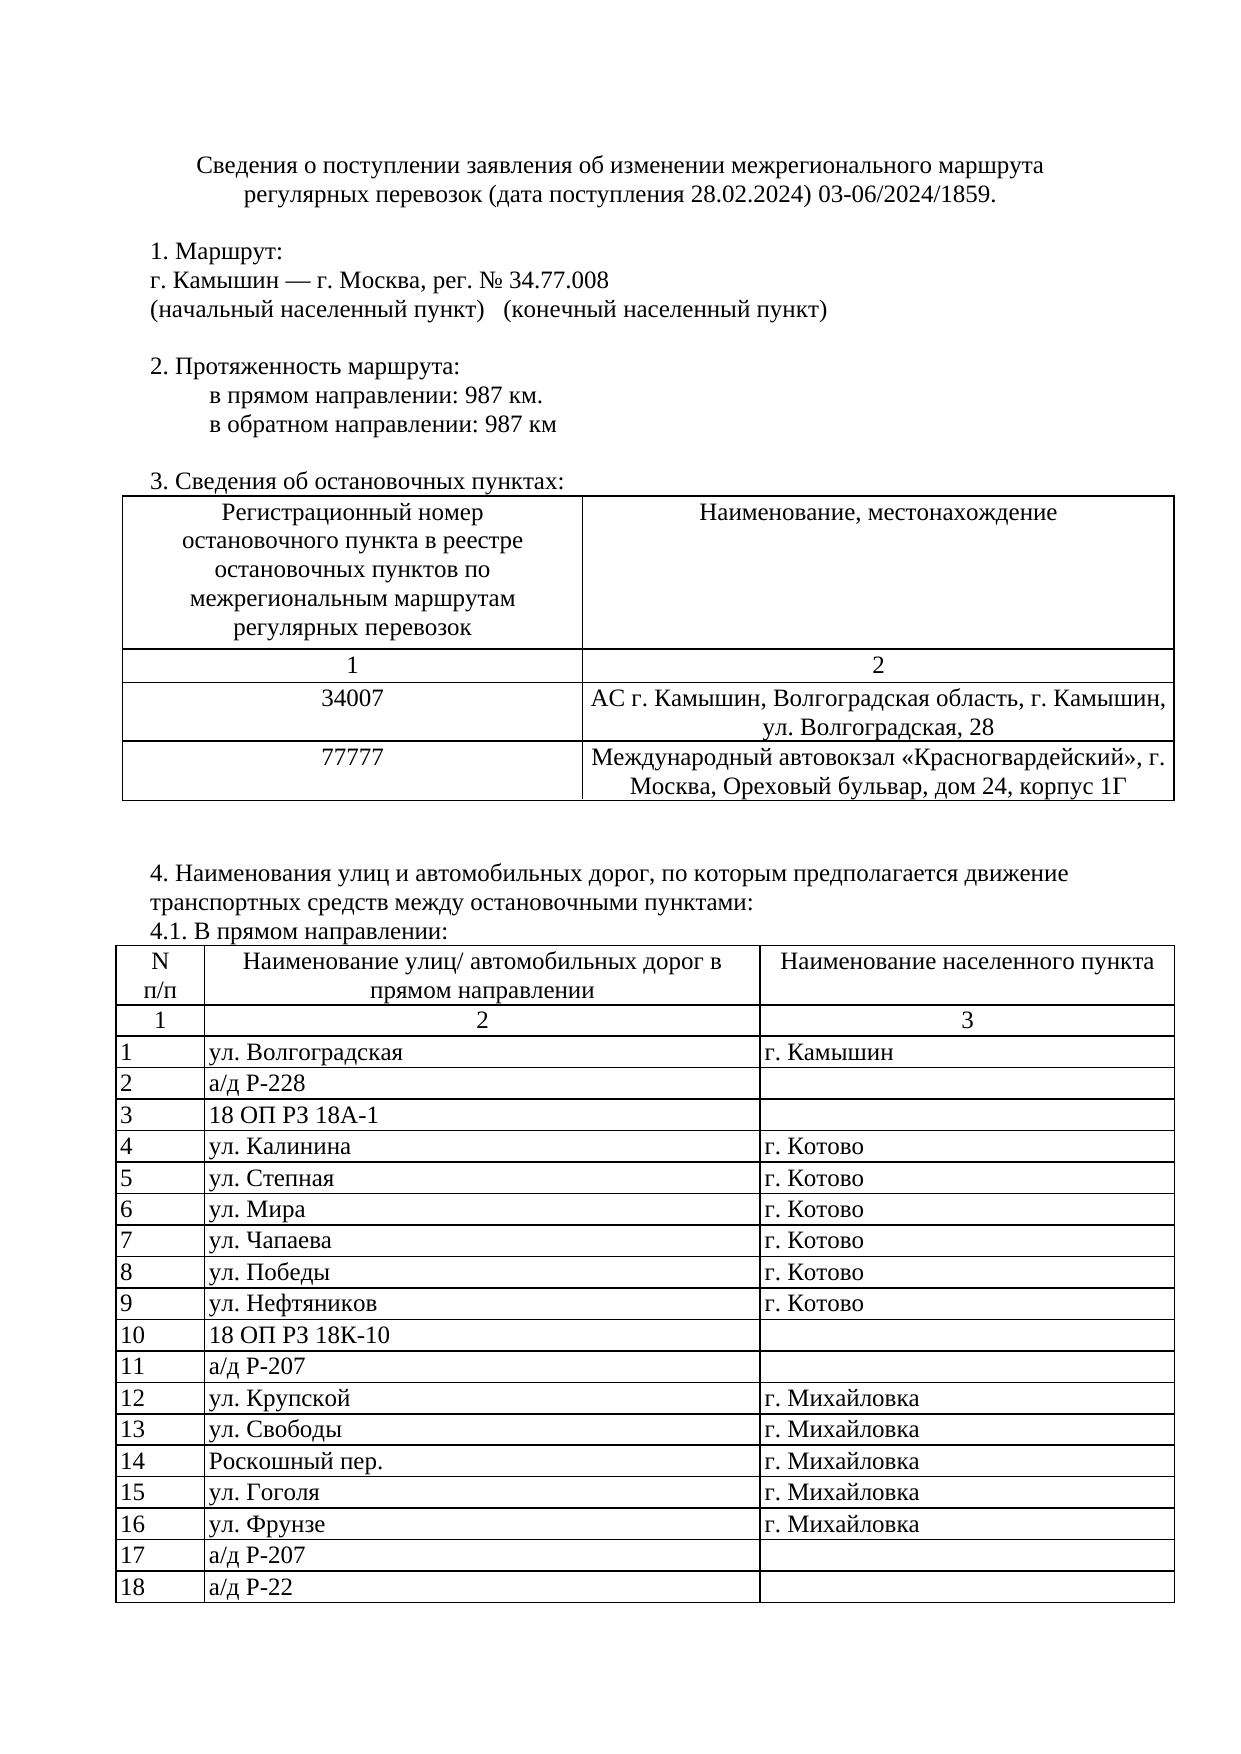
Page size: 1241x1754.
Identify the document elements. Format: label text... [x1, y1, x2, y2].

text 4. Наименования улиц и автомобильных дорог, по которым предполагается движение транспортных средств между остановочными пунктами: [150, 858, 1090, 916]
table_cell г. Котово [761, 1194, 1174, 1224]
table_cell а/д Р-207 [205, 1540, 759, 1570]
text в прямом направлении: 987 км. [150, 380, 1090, 409]
table_cell г. Котово [761, 1131, 1174, 1161]
table_cell ул. Фрунзе [205, 1509, 759, 1539]
table_cell 15 [117, 1477, 204, 1507]
table_cell Международный автовокзал «Красногвардейский», г. Москва, Ореховый бульвар, дом 24, корпус 1Г [583, 742, 1173, 799]
table_cell 1 [117, 1037, 204, 1067]
table_cell ул. Свободы [205, 1415, 759, 1444]
table_cell [761, 1320, 1174, 1350]
table_cell 14 [117, 1446, 204, 1476]
table_cell 4 [117, 1131, 204, 1161]
text 2. Протяженность маршрута: [150, 351, 1090, 380]
table_cell 34007 [123, 683, 582, 740]
text в обратном направлении: 987 км [150, 409, 1090, 437]
table_cell а/д Р-228 [205, 1068, 759, 1098]
text 1. Маршрут: [150, 236, 1090, 265]
table_cell г. Котово [761, 1257, 1174, 1287]
table_cell г. Котово [761, 1163, 1174, 1193]
table_cell г. Михайловка [761, 1383, 1174, 1413]
table_cell г. Михайловка [761, 1509, 1174, 1539]
table_cell 17 [117, 1540, 204, 1570]
table_cell [761, 1572, 1174, 1602]
table_cell 7 [117, 1226, 204, 1256]
table_header Наименование, местонахождение [583, 497, 1173, 648]
table_cell 6 [117, 1194, 204, 1224]
table_cell 2 [583, 650, 1173, 681]
table_cell ул. Крупской [205, 1383, 759, 1413]
table_cell 11 [117, 1352, 204, 1381]
table_cell а/д Р-207 [205, 1352, 759, 1381]
table_cell 8 [117, 1257, 204, 1287]
table_cell 2 [205, 1006, 759, 1035]
table_cell ул. Волгоградская [205, 1037, 759, 1067]
table_cell Роскошный пер. [205, 1446, 759, 1476]
table_cell 18 ОП РЗ 18А-1 [205, 1100, 759, 1130]
table_cell [761, 1100, 1174, 1130]
table_cell г. Камышин [761, 1037, 1174, 1067]
table_header Наименование населенного пункта [761, 946, 1174, 1004]
table_cell ул. Чапаева [205, 1226, 759, 1256]
table_cell ул. Калинина [205, 1131, 759, 1161]
table_cell а/д Р-22 [205, 1572, 759, 1602]
table_cell г. Котово [761, 1289, 1174, 1318]
table_cell 77777 [123, 742, 582, 799]
text 3. Сведения об остановочных пунктах: [150, 466, 1090, 495]
text (начальный населенный пункт) (конечный населенный пункт) [150, 294, 1090, 322]
table_cell ул. Степная [205, 1163, 759, 1193]
table_header N п/п [117, 946, 204, 1004]
table_cell ул. Нефтяников [205, 1289, 759, 1318]
table_cell 1 [117, 1006, 204, 1035]
table_cell [761, 1068, 1174, 1098]
table_cell г. Михайловка [761, 1415, 1174, 1444]
table_cell 10 [117, 1320, 204, 1350]
table_cell 9 [117, 1289, 204, 1318]
table_cell 2 [117, 1068, 204, 1098]
table_cell 18 ОП РЗ 18К-10 [205, 1320, 759, 1350]
table_cell ул. Мира [205, 1194, 759, 1224]
table_cell [761, 1540, 1174, 1570]
table_cell 13 [117, 1415, 204, 1444]
table_cell 16 [117, 1509, 204, 1539]
table_cell [761, 1352, 1174, 1381]
table_header Регистрационный номер остановочного пункта в реестре остановочных пунктов по межрегиональным маршрутам регулярных перевозок [123, 497, 582, 648]
table_cell 12 [117, 1383, 204, 1413]
table_cell АС г. Камышин, Волгоградская область, г. Камышин, ул. Волгоградская, 28 [583, 683, 1173, 740]
table_cell 3 [117, 1100, 204, 1130]
table_cell 5 [117, 1163, 204, 1193]
table_cell г. Котово [761, 1226, 1174, 1256]
table_cell 1 [123, 650, 582, 681]
table_cell г. Михайловка [761, 1477, 1174, 1507]
table_cell ул. Гоголя [205, 1477, 759, 1507]
text г. Камышин — г. Москва, рег. № 34.77.008 [150, 265, 1090, 294]
table_header Наименование улиц/ автомобильных дорог в прямом направлении [205, 946, 759, 1004]
table_cell г. Михайловка [761, 1446, 1174, 1476]
table_cell ул. Победы [205, 1257, 759, 1287]
table_cell 3 [761, 1006, 1174, 1035]
text 4.1. В прямом направлении: [150, 916, 1090, 945]
text Сведения о поступлении заявления об изменении межрегионального маршрута регулярных перевозок (дата поступления 28.02.2024) 03-06/2024/1859. [150, 150, 1090, 207]
table_cell 18 [117, 1572, 204, 1602]
